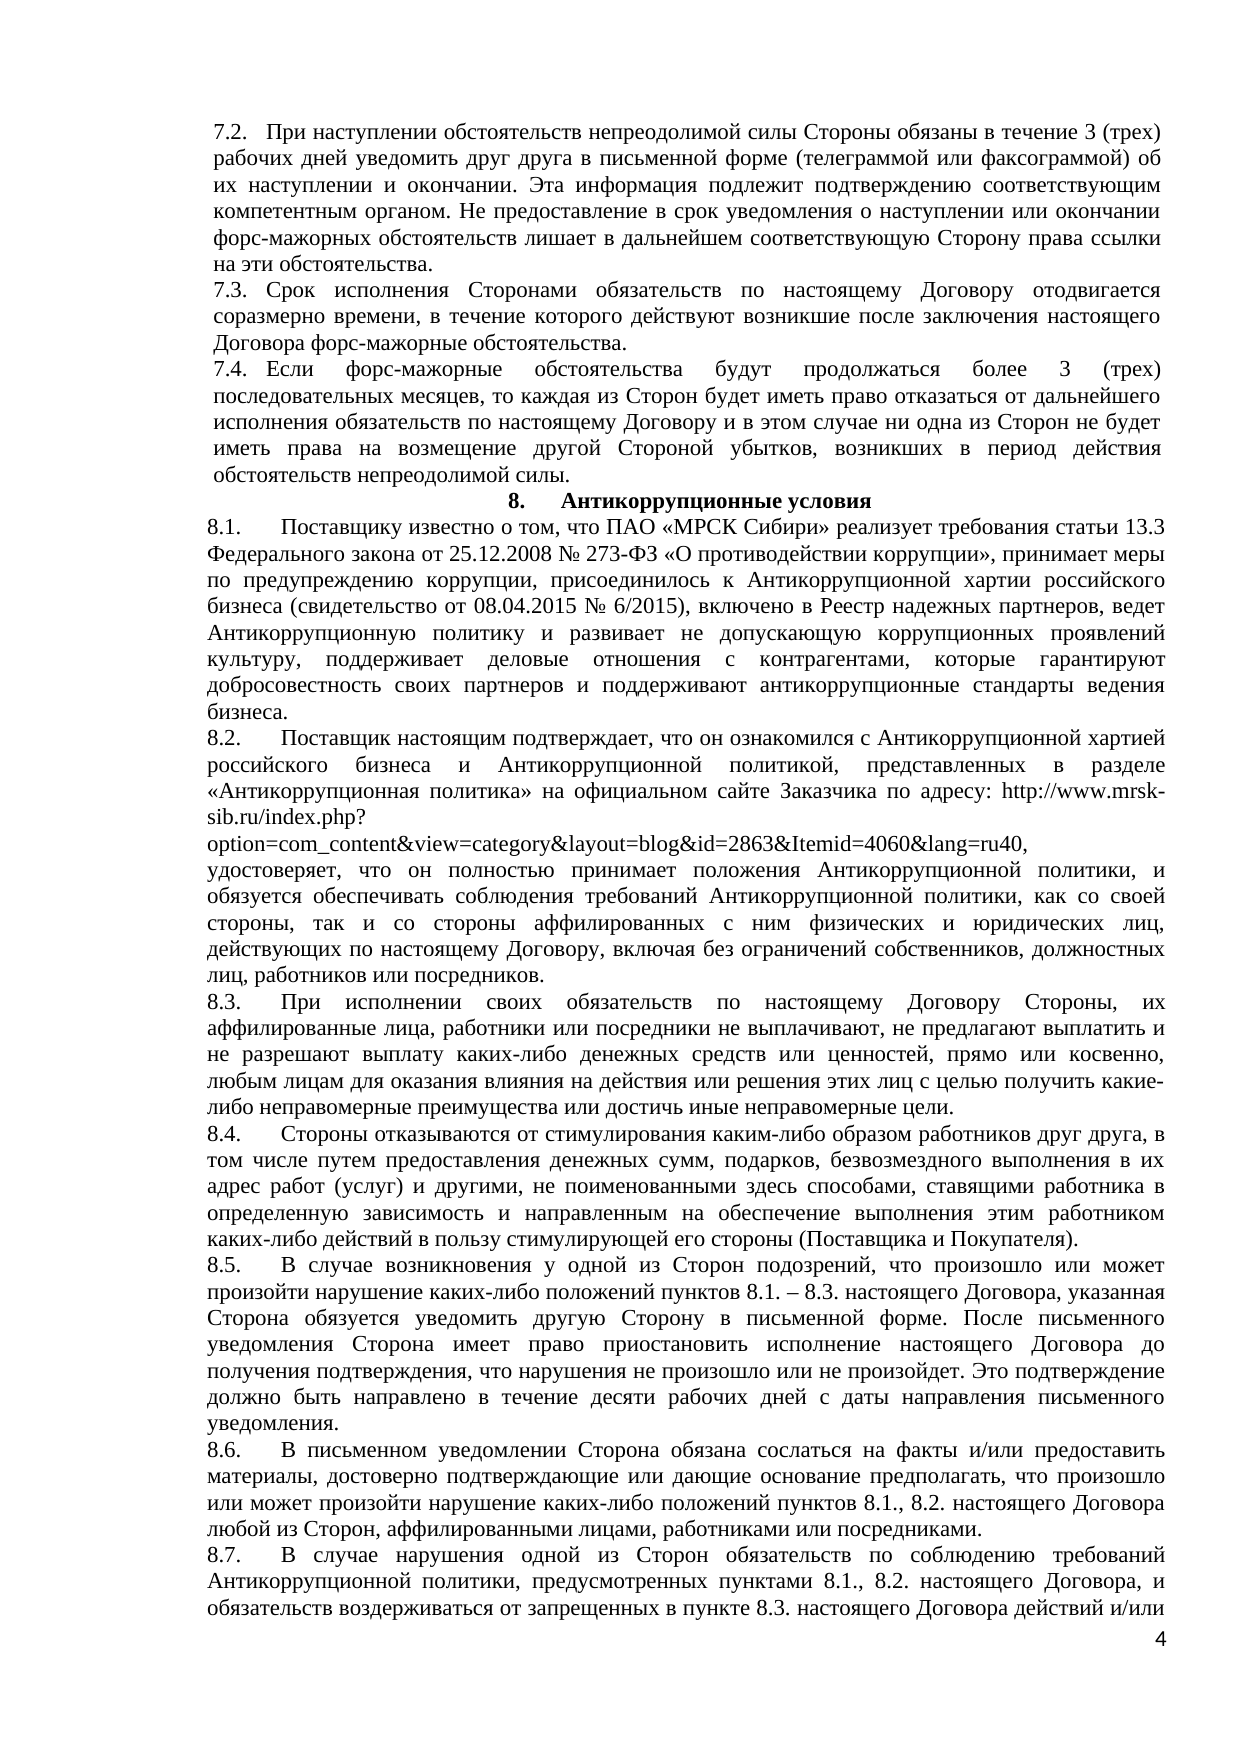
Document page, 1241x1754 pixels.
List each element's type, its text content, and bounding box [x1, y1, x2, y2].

list Поставщику известно о том, что ПАО «МРСК Сибири» реализует требования статьи 13.3 Федерального закона от 25.12.2008 № 273-ФЗ «О противодействии коррупции», принимает меры по предупреждению коррупции, присоединилось к Антикоррупционной хартии российского бизнеса (свидетельство от 08.04.2015 № 6/2015), включено в Реестр надежных партнеров, ведет Антикоррупционную политику и развивает не допускающую коррупционных проявлений культуру, поддерживает деловые отношения с контрагентами, которые гарантируют добросовестность своих партнеров и поддерживают антикоррупционные стандарты ведения бизнеса. [207, 513, 1167, 724]
list Поставщик настоящим подтверждает, что он ознакомился с Антикоррупционной хартией российского бизнеса и Антикоррупционной политикой, представленных в разделе «Антикоррупционная политика» на официальном сайте Заказчика по адресу: http://www.mrsk-sib.ru/index.php?option=com_content&view=category&layout=blog&id=2863&Itemid=4060&lang=ru40, удостоверяет, что он полностью принимает положения Антикоррупционной политики, и обязуется обеспечивать соблюдения требований Антикоррупционной политики, как со своей стороны, так и со стороны аффилированных с ним физических и юридических лиц, действующих по настоящему Договору, включая без ограничений собственников, должностных лиц, работников или посредников. [207, 724, 1167, 988]
list При наступлении обстоятельств непреодолимой силы Стороны обязаны в течение 3 (трех) рабочих дней уведомить друг друга в письменной форме (телеграммой или факсограммой) об их наступлении и окончании. Эта информация подлежит подтверждению соответствующим компетентным органом. Не предоставление в срок уведомления о наступлении или окончании форс-мажорных обстоятельств лишает в дальнейшем соответствующую Сторону права ссылки на эти обстоятельства. [213, 118, 1162, 276]
list В письменном уведомлении Сторона обязана сослаться на факты и/или предоставить материалы, достоверно подтверждающие или дающие основание предполагать, что произошло или может произойти нарушение каких-либо положений пунктов 8.1., 8.2. настоящего Договора любой из Сторон, аффилированными лицами, работниками или посредниками. [207, 1436, 1167, 1541]
list При исполнении своих обязательств по настоящему Договору Стороны, их аффилированные лица, работники или посредники не выплачивают, не предлагают выплатить и не разрешают выплату каких-либо денежных средств или ценностей, прямо или косвенно, любым лицам для оказания влияния на действия или решения этих лиц с целью получить какие-либо неправомерные преимущества или достичь иные неправомерные цели. [207, 988, 1167, 1119]
list В случае возникновения у одной из Сторон подозрений, что произошло или может произойти нарушение каких-либо положений пунктов 8.1. – 8.3. настоящего Договора, указанная Сторона обязуется уведомить другую Сторону в письменной форме. После письменного уведомления Сторона имеет право приостановить исполнение настоящего Договора до получения подтверждения, что нарушения не произошло или не произойдет. Это подтверждение должно быть направлено в течение десяти рабочих дней с даты направления письменного уведомления. [207, 1251, 1167, 1436]
list Антикоррупционные условия [213, 487, 1167, 513]
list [207, 1541, 1167, 1620]
list Срок исполнения Сторонами обязательств по настоящему Договору отодвигается соразмерно времени, в течение которого действуют возникшие после заключения настоящего Договора форс-мажорные обстоятельства. [213, 276, 1162, 355]
list Стороны отказываются от стимулирования каким-либо образом работников друг друга, в том числе путем предоставления денежных сумм, подарков, безвозмездного выполнения в их адрес работ (услуг) и другими, не поименованными здесь способами, ставящими работника в определенную зависимость и направленным на обеспечение выполнения этим работником каких-либо действий в пользу стимулирующей его стороны (Поставщика и Покупателя). [207, 1119, 1167, 1251]
list Если форс-мажорные обстоятельства будут продолжаться более 3 (трех) последовательных месяцев, то каждая из Сторон будет иметь право отказаться от дальнейшего исполнения обязательств по настоящему Договору и в этом случае ни одна из Сторон не будет иметь права на возмещение другой Стороной убытков, возникших в период действия обстоятельств непреодолимой силы. [213, 355, 1162, 487]
